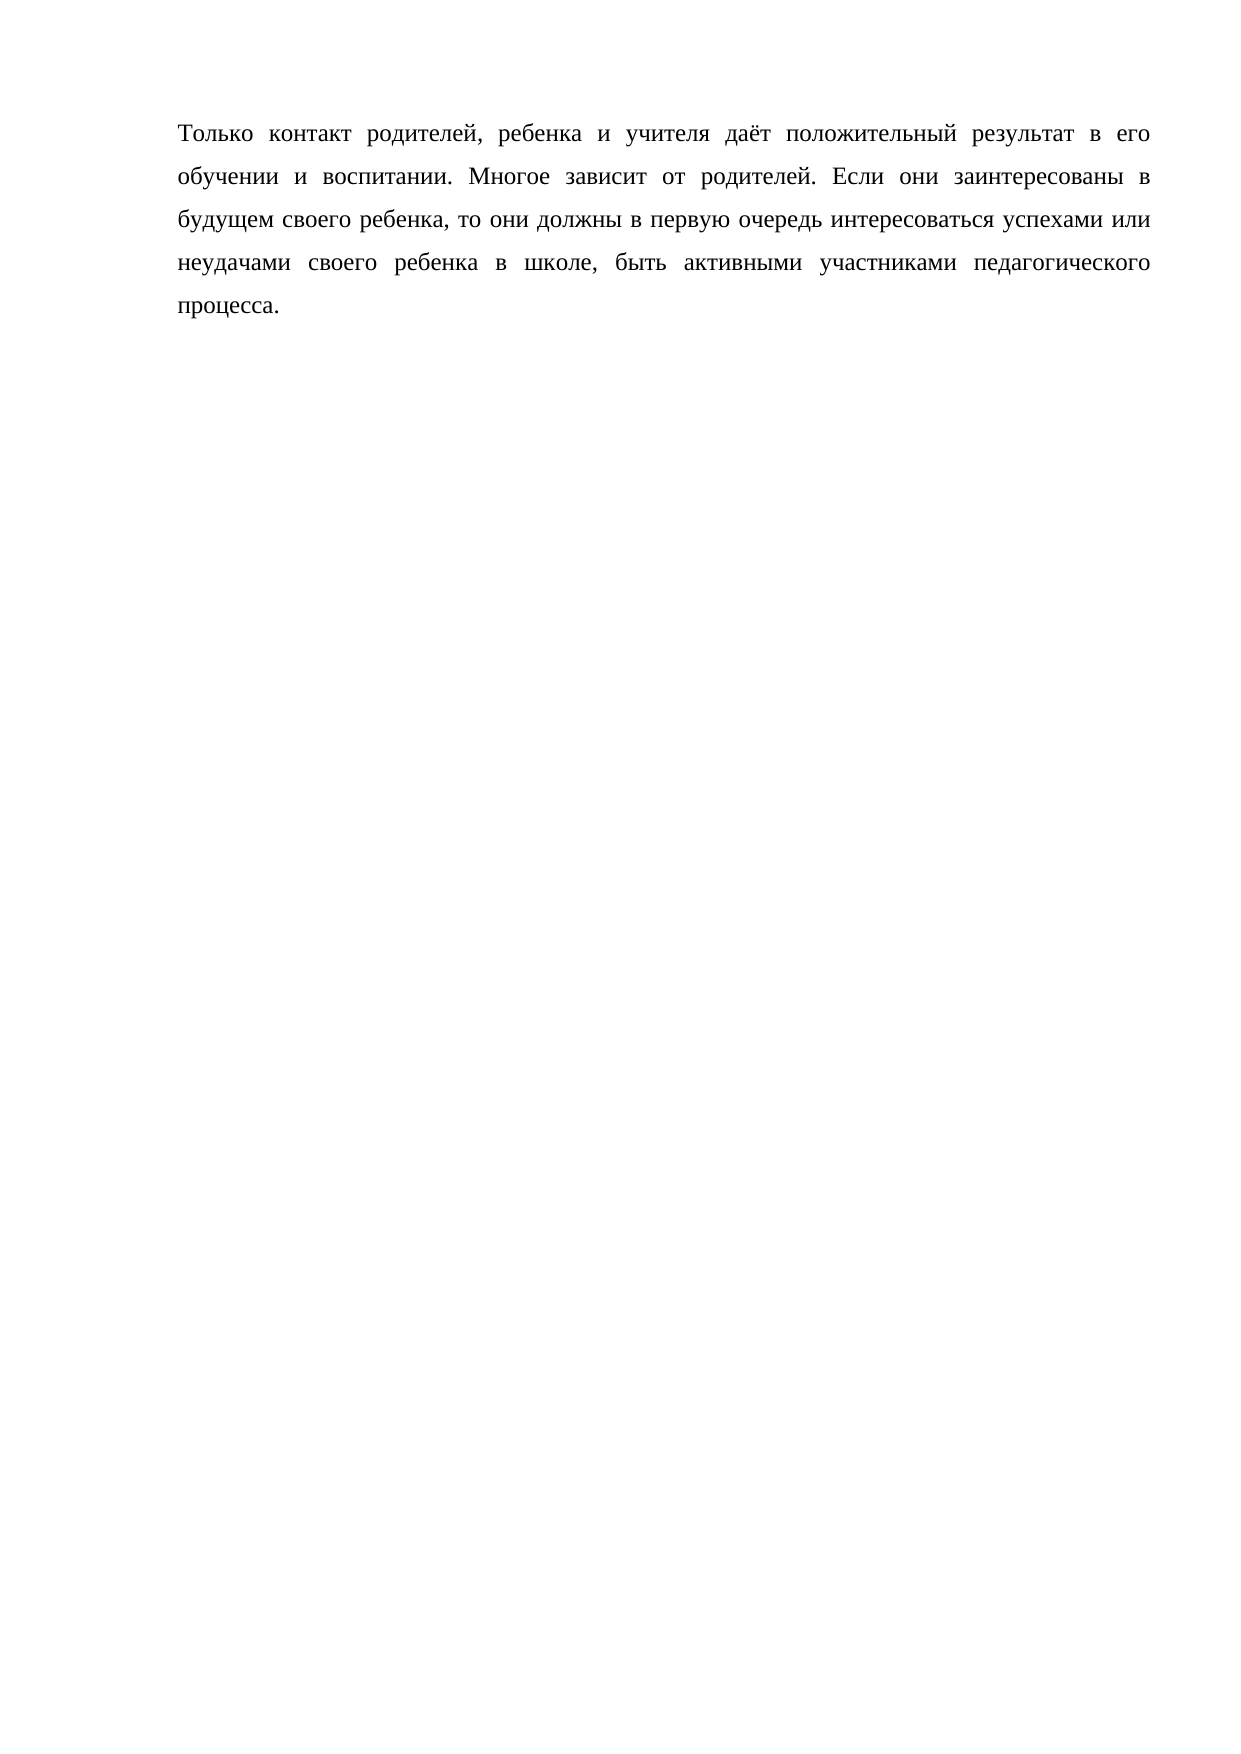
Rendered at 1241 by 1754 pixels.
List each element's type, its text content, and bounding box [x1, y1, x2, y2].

text Только контакт родителей, ребенка и учителя даёт положительный результат в его обучении и воспитании. Многое зависит от родителей. Если они заинтересованы в будущем своего ребенка, то они должны в первую очередь интересоваться успехами или неудачами своего ребенка в школе, быть активными участниками педагогического процесса. [177, 118, 1152, 319]
